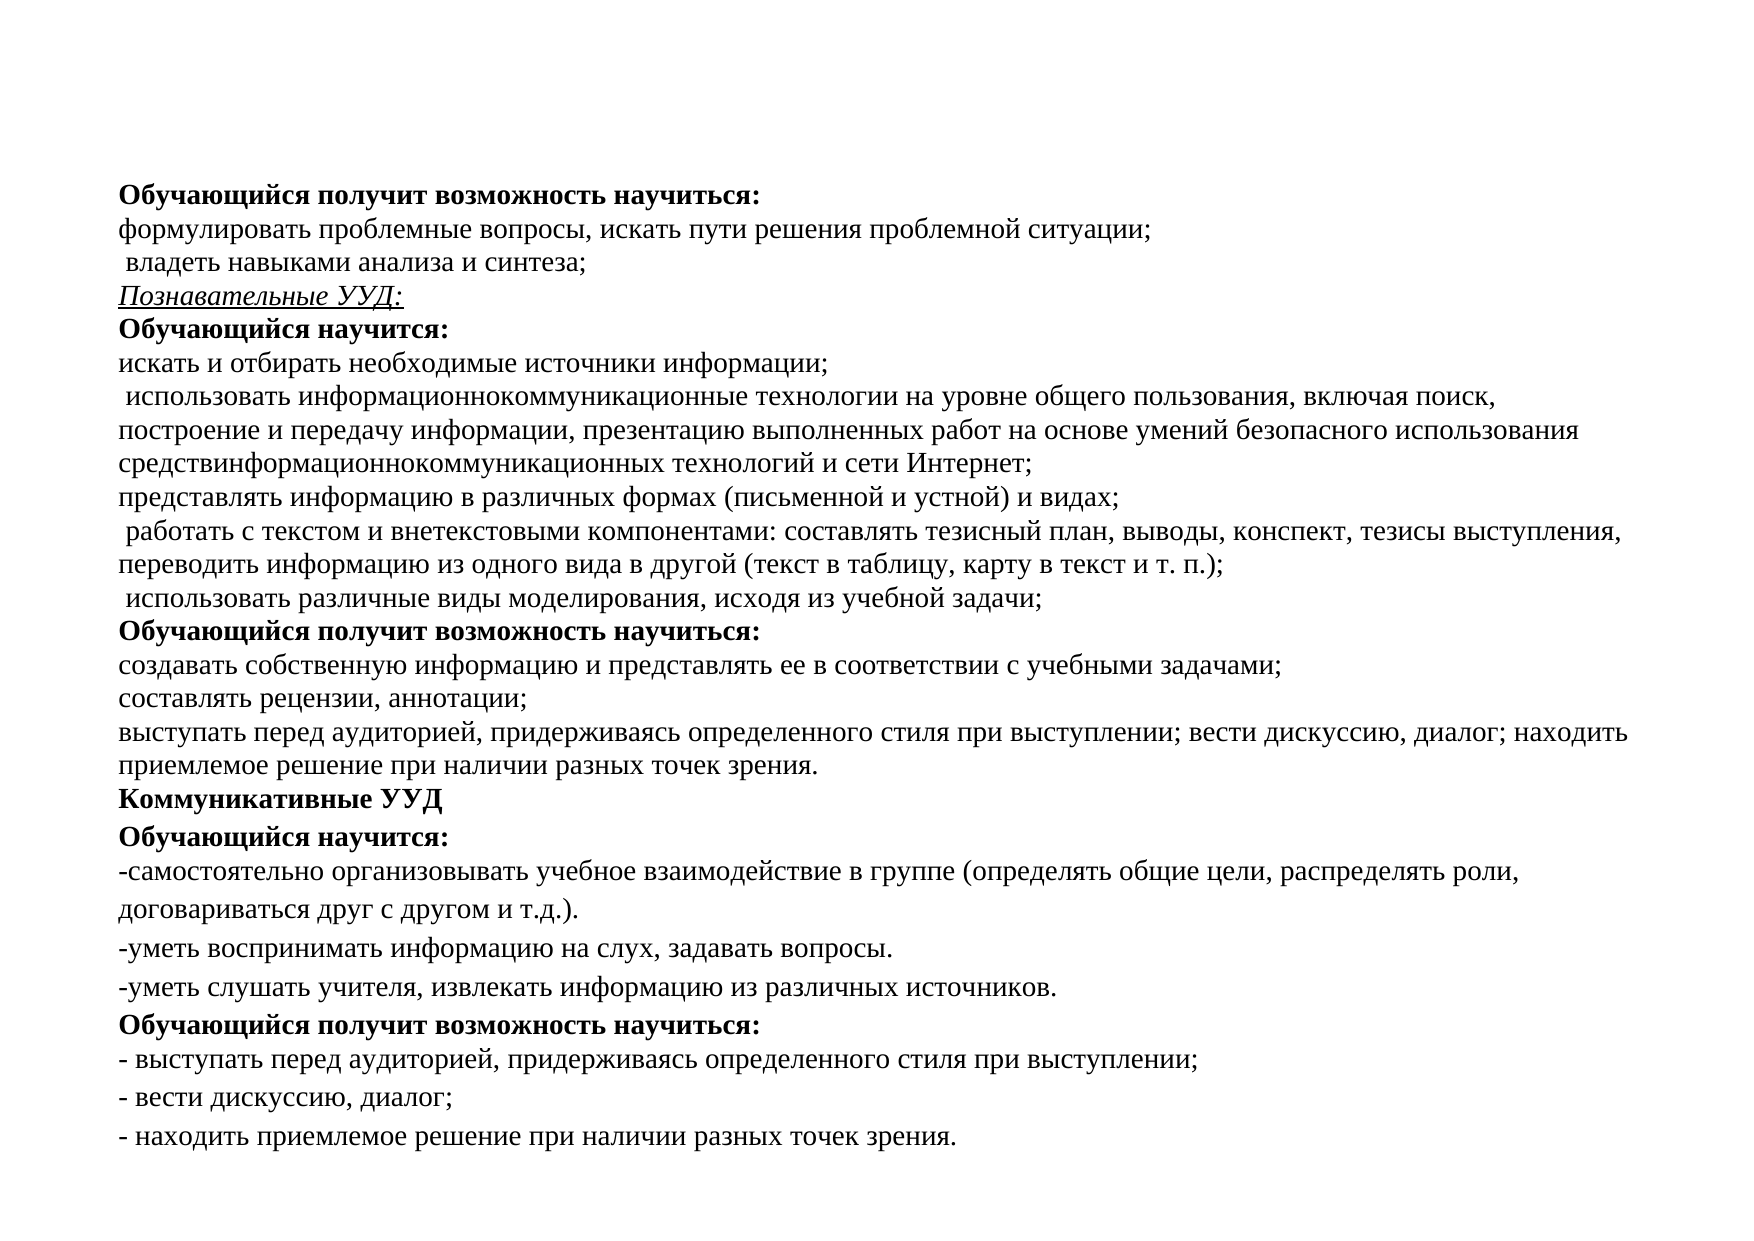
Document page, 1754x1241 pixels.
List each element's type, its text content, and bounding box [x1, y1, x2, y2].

text - находить приемлемое решение при наличии разных точек зрения. [118, 1118, 1636, 1151]
text использовать различные виды моделирования, исходя из учебной задачи; [118, 580, 1636, 613]
text Обучающийся научится: [118, 311, 1636, 345]
text владеть навыками анализа и синтеза; [118, 244, 1636, 278]
text работать с текстом и внетекстовыми компонентами: составлять тезисный план, выводы, конспект, тезисы выступления, переводить информацию из одного вида в другой (текст в таблицу, карту в текст и т. п.); [118, 513, 1636, 580]
text - выступать перед аудиторией, придерживаясь определенного стиля при выступлении; [118, 1041, 1636, 1074]
text формулировать проблемные вопросы, искать пути решения проблемной ситуации; [118, 211, 1636, 244]
text создавать собственную информацию и представлять ее в соответствии с учебными задачами; [118, 647, 1636, 680]
text составлять рецензии, аннотации; [118, 680, 1636, 714]
text представлять информацию в различных формах (письменной и устной) и видах; [118, 479, 1636, 513]
text Обучающийся научится: [118, 819, 1636, 853]
text Обучающийся получит возможность научиться: [118, 1007, 1636, 1041]
text Обучающийся получит возможность научиться: [118, 177, 1636, 211]
text Коммуникативные УУД [118, 781, 1636, 814]
text выступать перед аудиторией, придерживаясь определенного стиля при выступлении; вести дискуссию, диалог; находить приемлемое решение при наличии разных точек зрения. [118, 714, 1636, 781]
text Познавательные УУД: [118, 278, 1636, 311]
text -самостоятельно организовывать учебное взаимодействие в группе (определять общие цели, распределять роли, договариваться друг с другом и т.д.). [118, 853, 1636, 925]
text Обучающийся получит возможность научиться: [118, 613, 1636, 647]
text искать и отбирать необходимые источники информации; [118, 345, 1636, 378]
text - вести дискуссию, диалог; [118, 1079, 1636, 1113]
text использовать информационнокоммуникационные технологии на уровне общего пользования, включая поиск, построение и передачу информации, презентацию выполненных работ на основе умений безопасного использования средствинформационнокоммуникационных технологий и сети Интернет; [118, 378, 1636, 479]
text -уметь воспринимать информацию на слух, задавать вопросы. [118, 930, 1636, 964]
text -уметь слушать учителя, извлекать информацию из различных источников. [118, 969, 1636, 1002]
